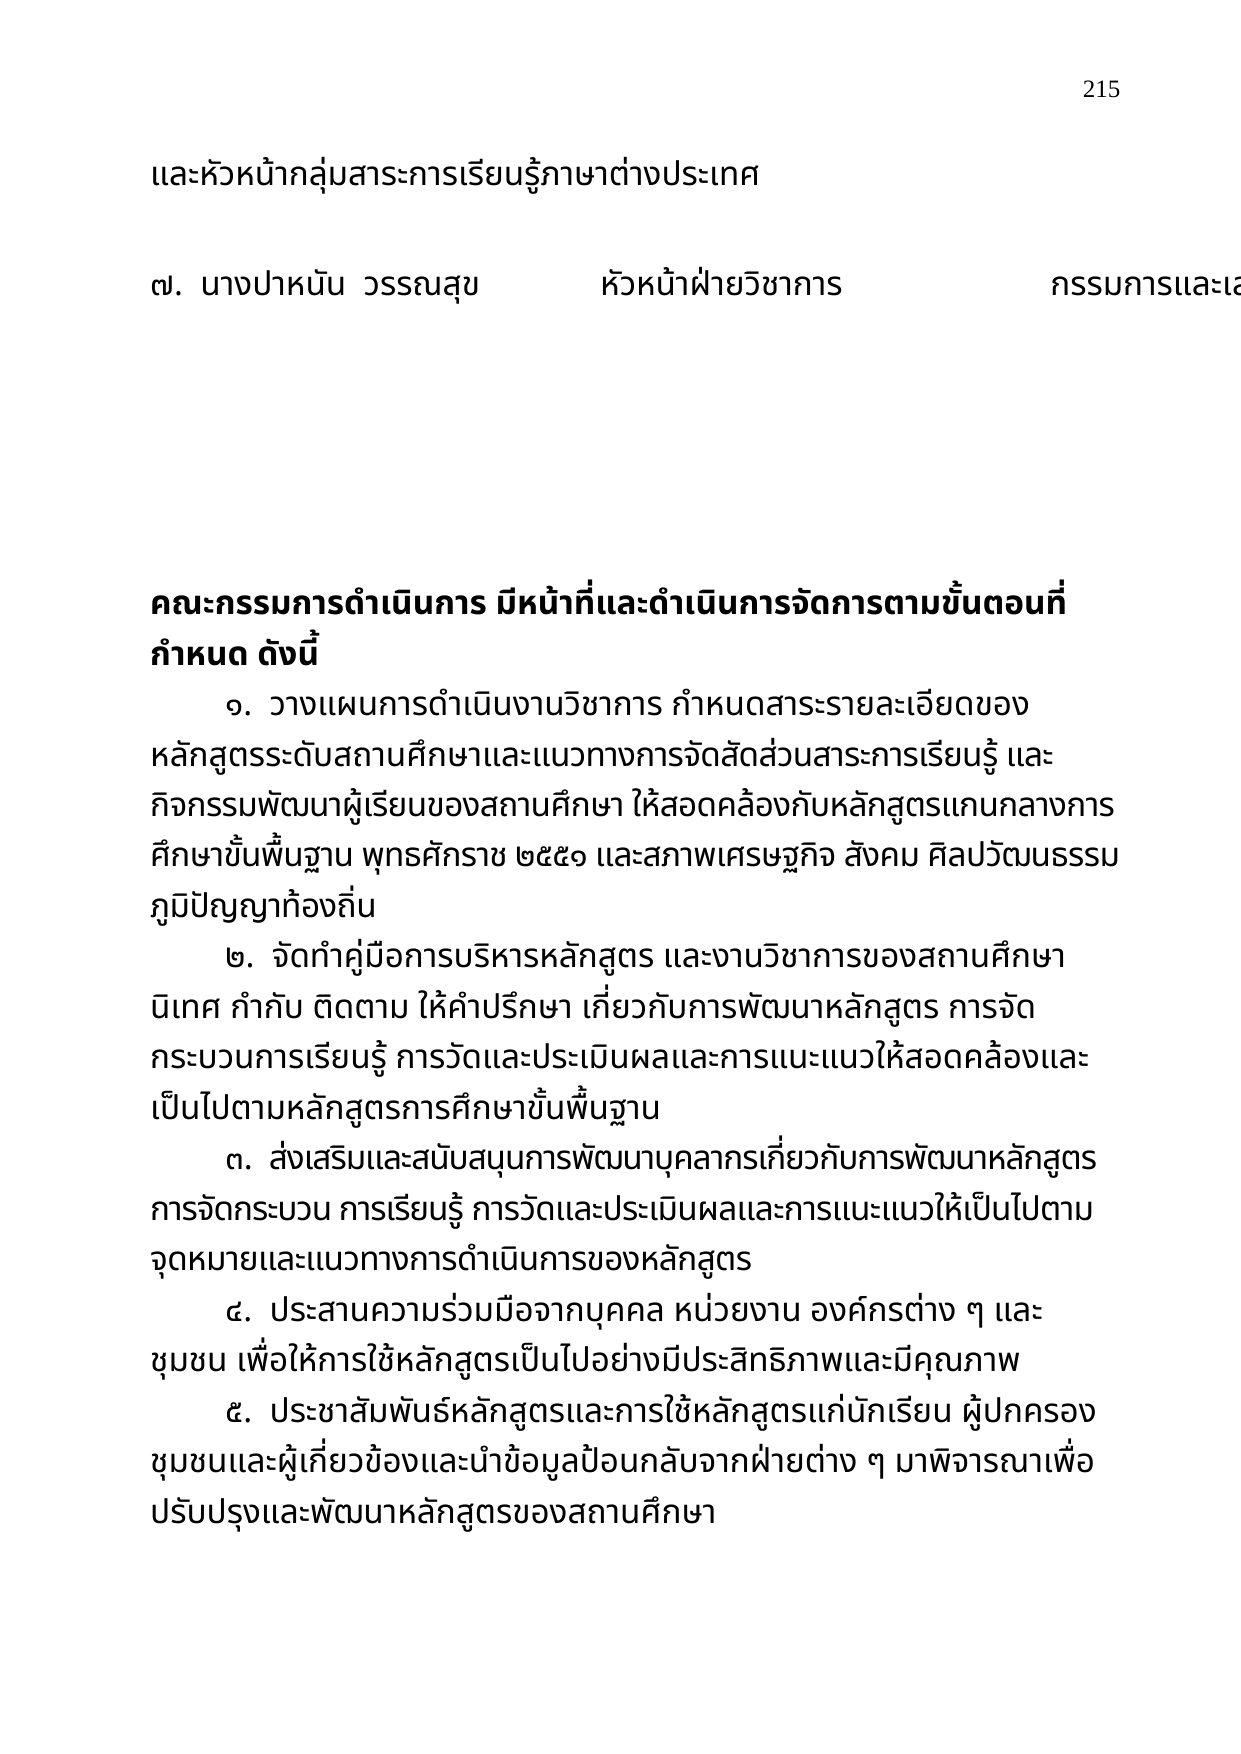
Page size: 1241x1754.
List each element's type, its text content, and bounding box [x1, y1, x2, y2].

text ๒. จัดทำคู่มือการบริหารหลักสูตร และงานวิชาการของสถานศึกษา นิเทศ กำกับ ติดตาม ให้คำปรึกษา เกี่ยวกับการพัฒนาหลักสูตร การจัดกระบวนการเรียนรู้ การวัดและประเมินผลและการแนะแนวให้สอดคล้องและเป็นไปตามหลักสูตรการศึกษาขั้นพื้นฐาน [150, 932, 1120, 1134]
text ๔. ประสานความร่วมมือจากบุคคล หน่วยงาน องค์กรต่าง ๆ และชุมชน เพื่อให้การใช้หลักสูตรเป็นไปอย่างมีประสิทธิภาพและมีคุณภาพ [150, 1286, 1120, 1387]
text และหัวหน้ากลุ่มสาระการเรียนรู้ภาษาต่างประเทศ [150, 150, 1240, 200]
text คณะกรรมการดำเนินการ มีหน้าที่และดำเนินการจัดการตามขั้นตอนที่กำหนด ดังนี้ [150, 579, 1120, 680]
text ๑. วางแผนการดำเนินงานวิชาการ กำหนดสาระรายละเอียดของหลักสูตรระดับสถานศึกษาและแนวทางการจัดสัดส่วนสาระการเรียนรู้ และกิจกรรมพัฒนาผู้เรียนของสถานศึกษา ให้สอดคล้องกับหลักสูตรแกนกลางการศึกษาขั้นพื้นฐาน พุทธศักราช ๒๕๕๑ และสภาพเศรษฐกิจ สังคม ศิลปวัฒนธรรม ภูมิปัญญาท้องถิ่น [150, 680, 1120, 932]
text ๓. ส่งเสริมและสนับสนุนการพัฒนาบุคลากรเกี่ยวกับการพัฒนาหลักสูตร การจัดกระบวน การเรียนรู้ การวัดและประเมินผลและการแนะแนวให้เป็นไปตามจุดหมายและแนวทางการดำเนินการของหลักสูตร [150, 1134, 1120, 1286]
text ๕. ประชาสัมพันธ์หลักสูตรและการใช้หลักสูตรแก่นักเรียน ผู้ปกครอง ชุมชนและผู้เกี่ยวข้องและนำข้อมูลป้อนกลับจากฝ่ายต่าง ๆ มาพิจารณาเพื่อปรับปรุงและพัฒนาหลักสูตรของสถานศึกษา [150, 1387, 1120, 1538]
text ๗. นางปาหนัน วรรณสุข หัวหน้าฝ่ายวิชาการ กรรมการและเลขานุการ [150, 260, 1240, 311]
